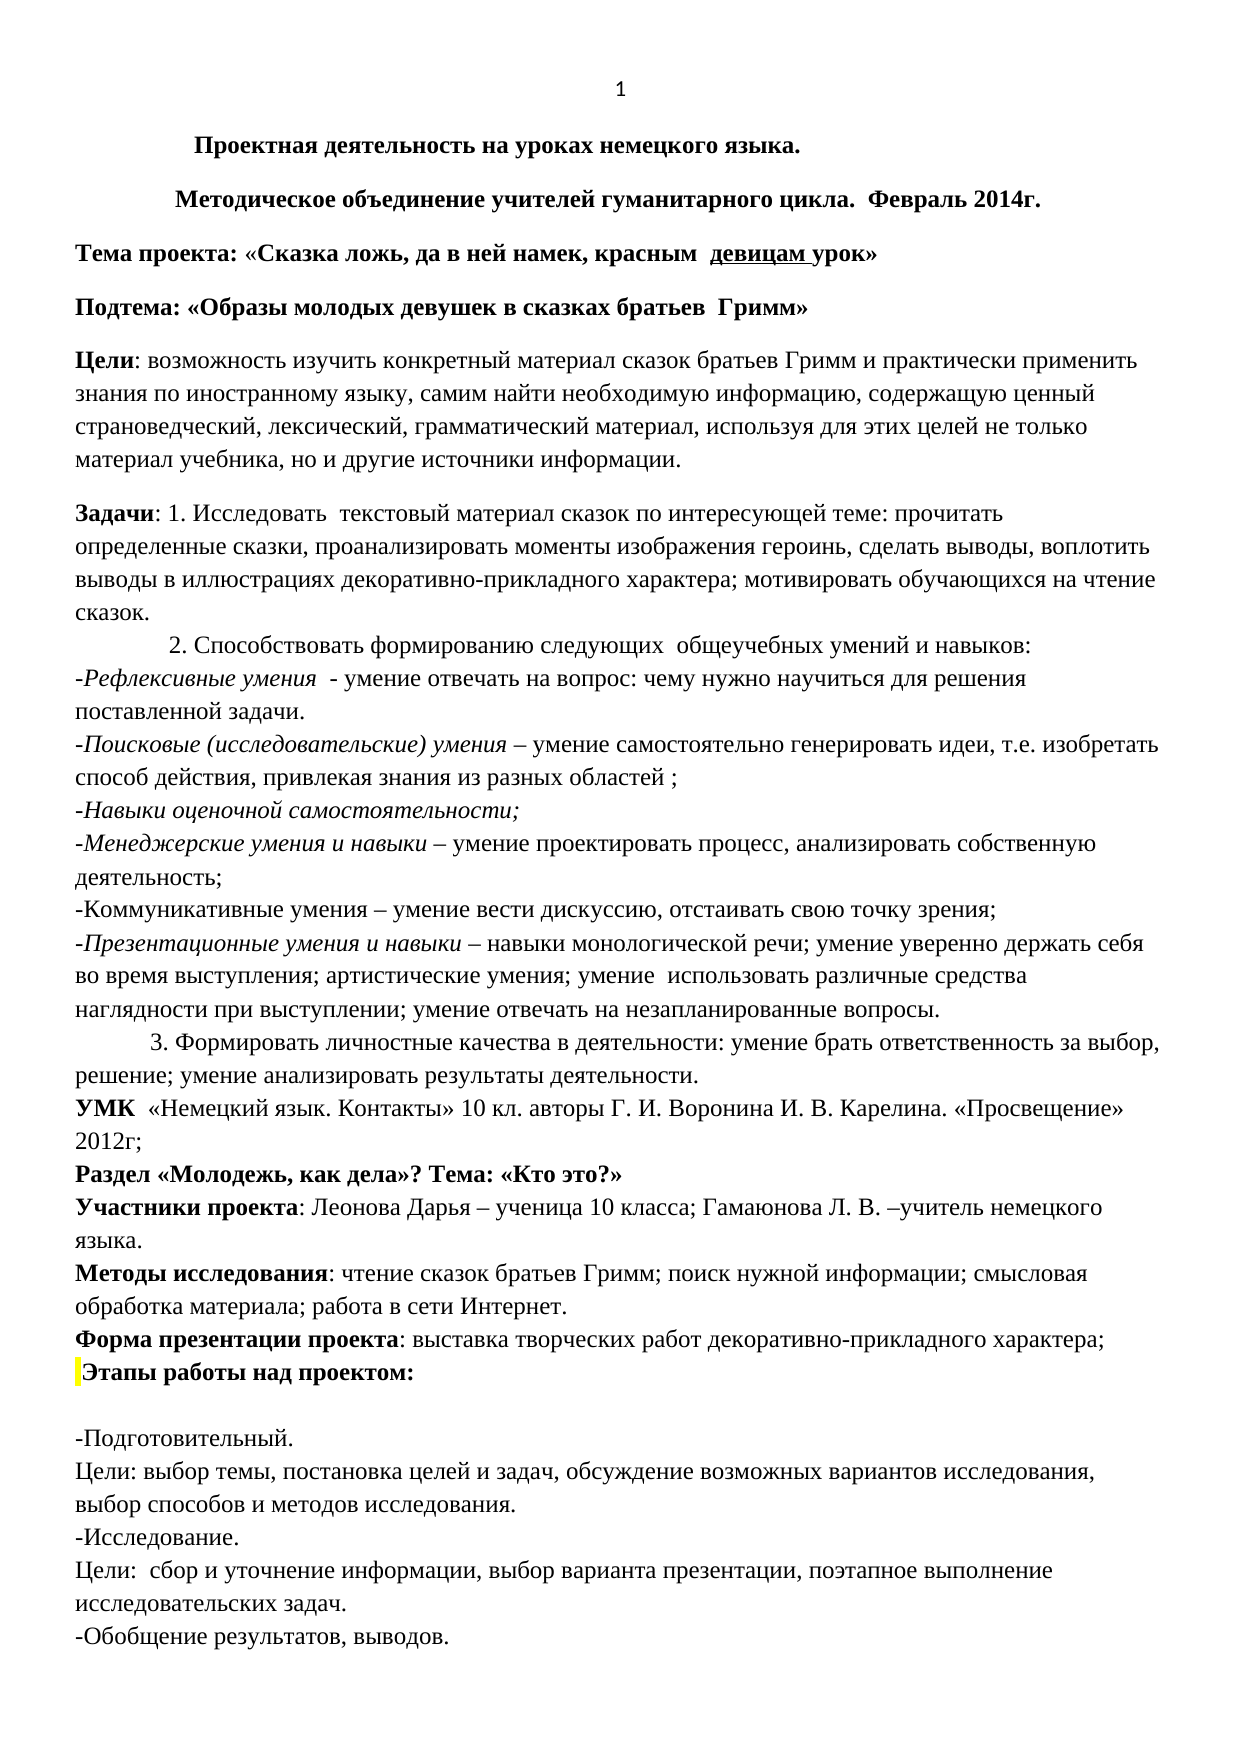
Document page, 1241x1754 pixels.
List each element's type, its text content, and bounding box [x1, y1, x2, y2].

text Цели: сбор и уточнение информации, выбор варианта презентации, поэтапное выполнение исследовательских задач. [75, 1555, 1165, 1617]
text 2. Способствовать формированию следующих общеучебных умений и навыков: [75, 630, 1165, 659]
text Методическое объединение учителей гуманитарного цикла. Февраль 2014г. [75, 184, 1165, 213]
text -Менеджерские умения и навыки – умение проектировать процесс, анализировать собственную деятельность; [75, 828, 1165, 890]
text -Коммуникативные умения – умение вести дискуссию, отстаивать свою точку зрения; [75, 894, 1165, 923]
text Тема проекта: «Сказка ложь, да в ней намек, красным девицам урок» [75, 238, 1165, 266]
text -Обобщение результатов, выводов. [75, 1621, 1165, 1650]
text Подтема: «Образы молодых девушек в сказках братьев Гримм» [75, 292, 1165, 320]
text Форма презентации проекта: выставка творческих работ декоративно-прикладного характера; [75, 1324, 1165, 1353]
text Этапы работы над проектом: [81, 1357, 1165, 1386]
text -Поисковые (исследовательские) умения – умение самостоятельно генерировать идеи, т.е. изобретать способ действия, привлекая знания из разных областей ; [75, 729, 1165, 791]
text Участники проекта: Леонова Дарья – ученица 10 класса; Гамаюнова Л. В. –учитель немецкого языка. [75, 1192, 1165, 1253]
text 3. Формировать личностные качества в деятельности: умение брать ответственность за выбор, решение; умение анализировать результаты деятельности. [75, 1027, 1165, 1088]
text -Рефлексивные умения - умение отвечать на вопрос: чему нужно научиться для решения поставленной задачи. [75, 663, 1165, 725]
text Методы исследования: чтение сказок братьев Гримм; поиск нужной информации; смысловая обработка материала; работа в сети Интернет. [75, 1258, 1165, 1319]
text Раздел «Молодежь, как дела»? Тема: «Кто это?» [75, 1159, 1165, 1187]
text -Подготовительный. [75, 1423, 1165, 1452]
text -Исследование. [75, 1522, 1165, 1551]
text УМК «Немецкий язык. Контакты» 10 кл. авторы Г. И. Воронина И. В. Карелина. «Просвещение» 2012г; [75, 1093, 1165, 1154]
text Цели: выбор темы, постановка целей и задач, обсуждение возможных вариантов исследования, выбор способов и методов исследования. [75, 1456, 1165, 1518]
text -Навыки оценочной самостоятельности; [75, 796, 1165, 824]
text -Презентационные умения и навыки – навыки монологической речи; умение уверенно держать себя во время выступления; артистические умения; умение использовать различные средства наглядности при выступлении; умение отвечать на незапланированные вопросы. [75, 928, 1165, 1022]
text Задачи: 1. Исследовать текстовый материал сказок по интересующей теме: прочитать определенные сказки, проанализировать моменты изображения героинь, сделать выводы, воплотить выводы в иллюстрациях декоративно-прикладного характера; мотивировать обучающихся на чтение сказок. [75, 498, 1165, 626]
text Цели: возможность изучить конкретный материал сказок братьев Гримм и практически применить знания по иностранному языку, самим найти необходимую информацию, содержащую ценный страноведческий, лексический, грамматический материал, используя для этих целей не только материал учебника, но и другие источники информации. [75, 345, 1165, 473]
text Проектная деятельность на уроках немецкого языка. [75, 130, 1165, 158]
